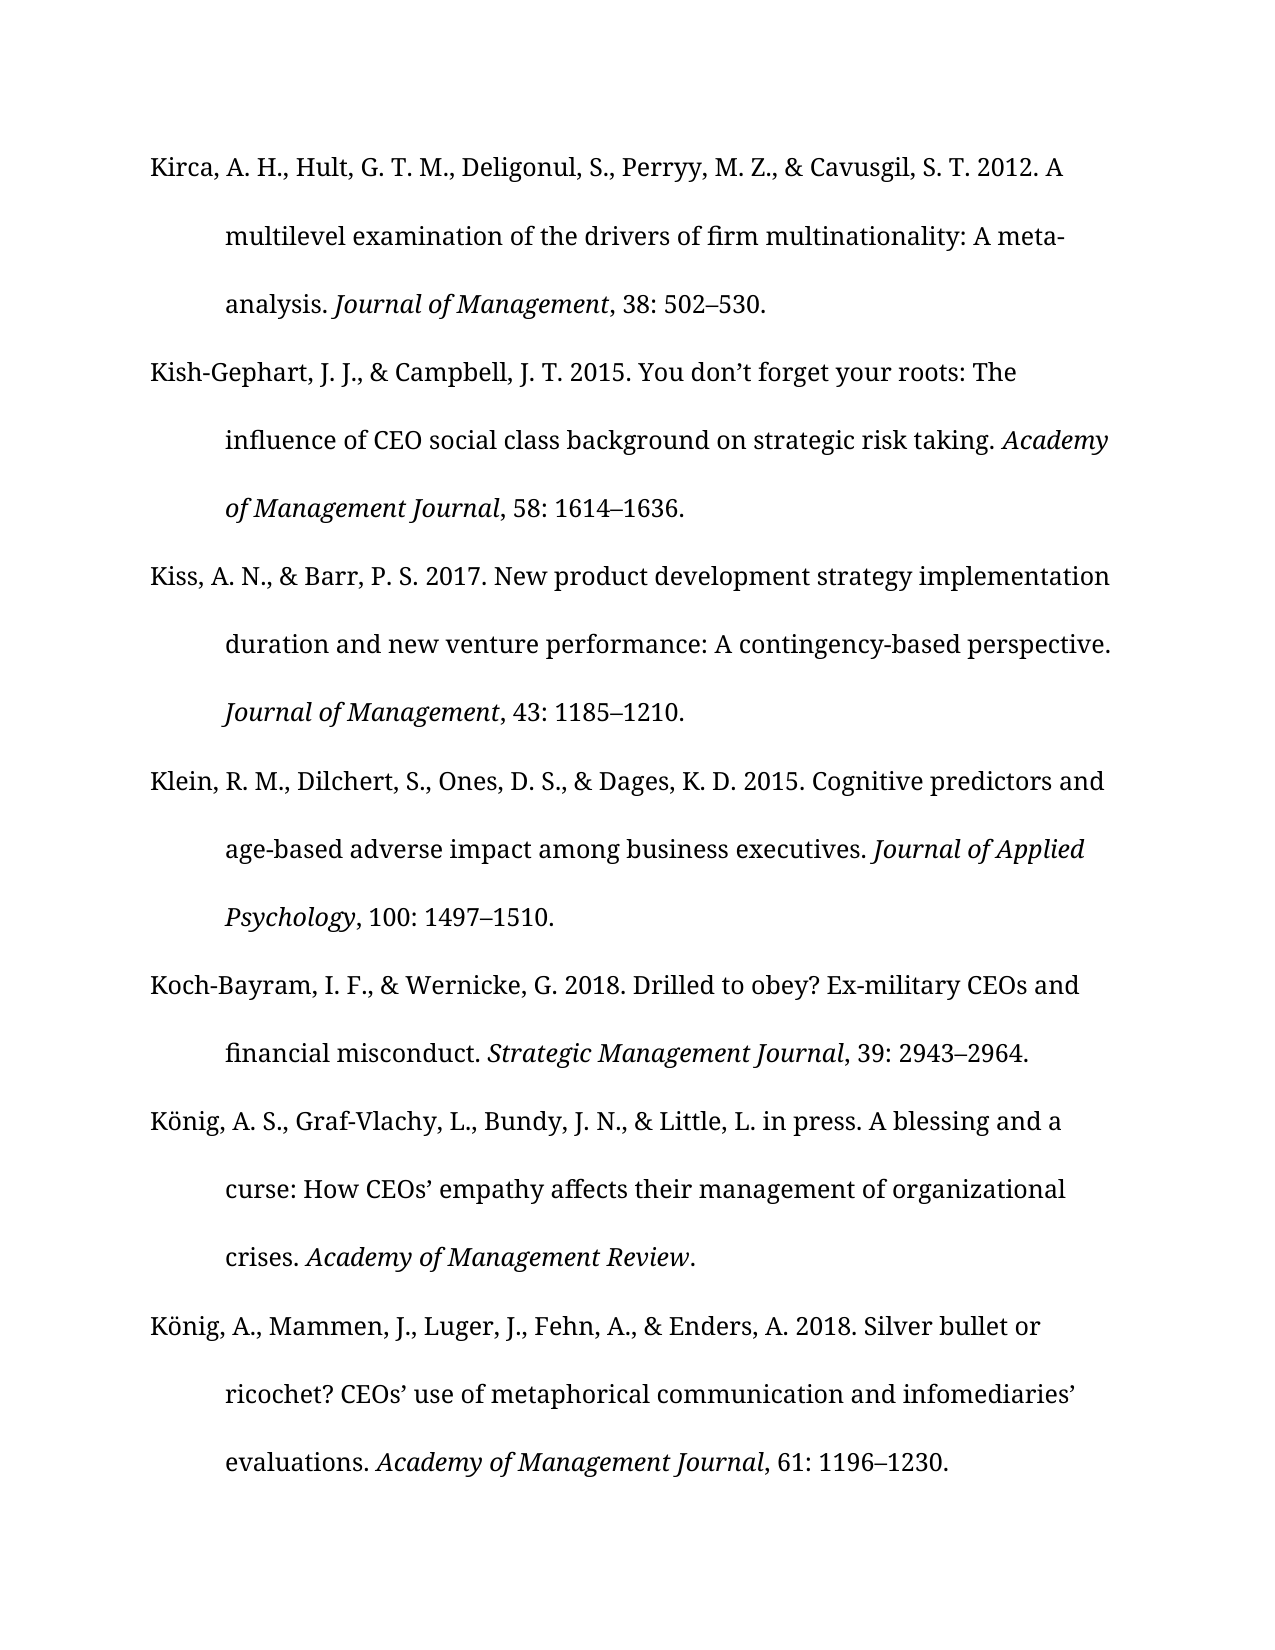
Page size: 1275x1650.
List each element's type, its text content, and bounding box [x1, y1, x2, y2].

text Klein, R. M., Dilchert, S., Ones, D. S., & Dages, K. D. 2015. Cognitive predictors and age-based adverse impact among business executives. Journal of Applied Psychology, 100: 1497–1510. [150, 763, 1125, 933]
text König, A. S., Graf-Vlachy, L., Bundy, J. N., & Little, L. in press. A blessing and a curse: How CEOs’ empathy affects their management of organizational crises. Academy of Management Review. [150, 1104, 1125, 1274]
text Koch-Bayram, I. F., & Wernicke, G. 2018. Drilled to obey? Ex-military CEOs and financial misconduct. Strategic Management Journal, 39: 2943–2964. [150, 967, 1125, 1070]
text König, A., Mammen, J., Luger, J., Fehn, A., & Enders, A. 2018. Silver bullet or ricochet? CEOs’ use of metaphorical communication and infomediaries’ evaluations. Academy of Management Journal, 61: 1196–1230. [150, 1308, 1125, 1478]
text Kiss, A. N., & Barr, P. S. 2017. New product development strategy implementation duration and new venture performance: A contingency-based perspective. Journal of Management, 43: 1185–1210. [150, 559, 1125, 729]
text Kirca, A. H., Hult, G. T. M., Deligonul, S., Perryy, M. Z., & Cavusgil, S. T. 2012. A multilevel examination of the drivers of firm multinationality: A meta-analysis. Journal of Management, 38: 502–530. [150, 150, 1125, 320]
text Kish-Gephart, J. J., & Campbell, J. T. 2015. You don’t forget your roots: The influence of CEO social class background on strategic risk taking. Academy of Management Journal, 58: 1614–1636. [150, 354, 1125, 525]
